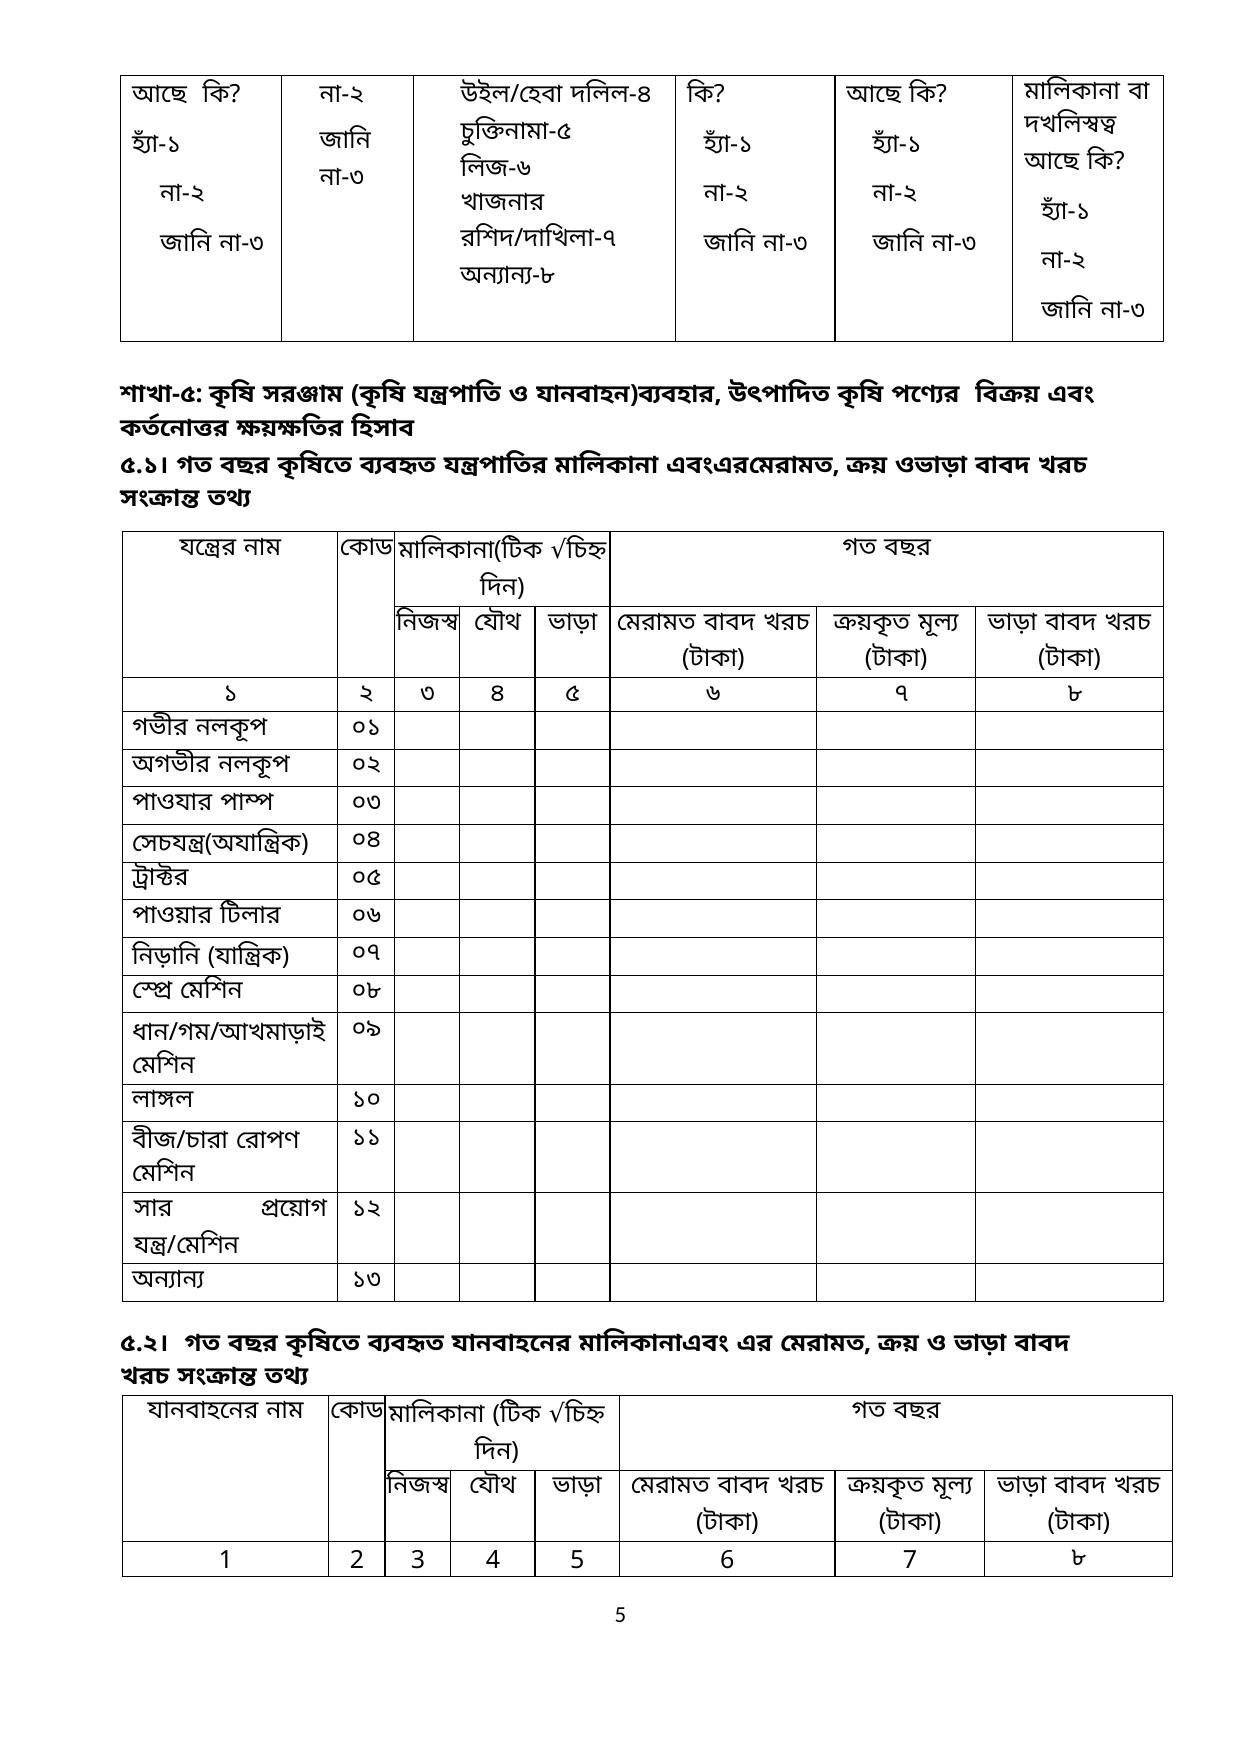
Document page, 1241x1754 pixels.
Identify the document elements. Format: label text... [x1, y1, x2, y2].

table_cell [536, 938, 609, 975]
table_cell [536, 787, 609, 824]
table_cell [395, 825, 459, 862]
table_cell ট্রাক্টর [123, 863, 337, 899]
table_cell [817, 1013, 975, 1083]
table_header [836, 76, 1012, 341]
table_cell [817, 825, 975, 862]
table_cell [536, 750, 609, 786]
table_cell [395, 938, 459, 975]
table_cell ১১ [338, 1122, 394, 1192]
table_cell [817, 1264, 975, 1301]
table_cell [395, 1013, 459, 1083]
table_cell [395, 976, 459, 1012]
text শাখা-৫: কৃষি সরঞ্জাম (কৃষি যন্ত্রপাতি ও যানবাহন)ব্যবহার, উৎপাদিত কৃষি পণ্যের বিক্রয় এবং কর্তনোত্তর ক্ষয়ক্ষতির হিসাব [120, 376, 1120, 446]
table_cell বীজ/চারা রোপণ মেশিন [123, 1122, 337, 1192]
table_cell [536, 863, 609, 899]
table_cell 4 [451, 1542, 534, 1576]
table_header যানবাহনের নাম [123, 1396, 328, 1541]
table_cell [611, 938, 816, 975]
table_cell পাওয়ার টিলার [123, 900, 337, 937]
table_cell সার প্রয়োগ যন্ত্র/মেশিন [123, 1193, 337, 1263]
table_cell ক্রয়কৃত মূল্য (টাকা) [836, 1471, 984, 1541]
table_cell ০৮ [338, 976, 394, 1012]
table_cell 5 [536, 1542, 619, 1576]
table_cell ১২ [338, 1193, 394, 1263]
table_cell সেচযন্ত্র(অযান্ত্রিক) [123, 825, 337, 862]
table_cell [395, 1122, 459, 1192]
table_cell [976, 900, 1163, 937]
table_cell ১ [123, 678, 337, 711]
table_header যন্ত্রের নাম [123, 532, 337, 677]
table_cell ৭ [817, 678, 975, 711]
table_cell [536, 712, 609, 749]
table_cell [817, 976, 975, 1012]
table_cell [395, 1085, 459, 1121]
table_cell [460, 712, 534, 749]
table_cell নিড়ানি (যান্ত্রিক) [123, 938, 337, 975]
table_cell ভাড়া [536, 1471, 619, 1541]
table_cell [817, 900, 975, 937]
table_cell [976, 938, 1163, 975]
table_cell [976, 976, 1163, 1012]
table_cell ১০ [338, 1085, 394, 1121]
table_cell লাঙ্গল [123, 1085, 337, 1121]
table_cell নিজস্ব [386, 1471, 450, 1541]
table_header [121, 76, 281, 341]
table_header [282, 76, 413, 341]
table_cell [460, 900, 534, 937]
table_cell ধান/গম/আখমাড়াই মেশিন [123, 1013, 337, 1083]
table_cell [536, 1193, 609, 1263]
table_cell [817, 750, 975, 786]
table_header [1013, 76, 1163, 341]
table_cell [460, 1193, 534, 1263]
table_cell [976, 750, 1163, 786]
table_cell গভীর নলকূপ [123, 712, 337, 749]
table_header কোড [329, 1396, 384, 1541]
table_cell [976, 825, 1163, 862]
table_cell [611, 976, 816, 1012]
table_cell ৮ [985, 1542, 1172, 1576]
table_cell [611, 1085, 816, 1121]
table_cell যৌথ [460, 607, 534, 677]
table_cell [817, 1122, 975, 1192]
table_cell [536, 1013, 609, 1083]
table_cell [611, 1193, 816, 1263]
table_cell ২ [338, 678, 394, 711]
table_cell [817, 1193, 975, 1263]
table_cell [460, 938, 534, 975]
table_cell 2 [329, 1542, 384, 1576]
table_cell মেরামত বাবদ খরচ (টাকা) [611, 607, 816, 677]
table_cell [611, 1122, 816, 1192]
table_cell ভাড়া [536, 607, 609, 677]
table_cell [460, 825, 534, 862]
table_cell 1 [123, 1542, 328, 1576]
table_cell [395, 750, 459, 786]
table_cell 7 [836, 1542, 984, 1576]
table_cell [536, 1122, 609, 1192]
table_cell 6 [620, 1542, 834, 1576]
table_cell [536, 976, 609, 1012]
table_cell মেরামত বাবদ খরচ (টাকা) [620, 1471, 834, 1541]
table_cell নিজস্ব [395, 607, 459, 677]
table_cell পাওযার পাম্প [123, 787, 337, 824]
table_cell ভাড়া বাবদ খরচ (টাকা) [985, 1471, 1172, 1541]
table_cell [817, 712, 975, 749]
table_cell ৬ [611, 678, 816, 711]
table_header মালিকানা (টিক √চিহ্ন দিন) [386, 1396, 619, 1470]
text ৫.২। গত বছর কৃষিতে ব্যবহৃত যানবাহনের মালিকানাএবং এর মেরামত, ক্রয় ও ভাড়া বাবদ খরচ সংক্রান্ত তথ্য [120, 1324, 1120, 1395]
text ৫.১। গত বছর কৃষিতে ব্যবহৃত যন্ত্রপাতির মালিকানা এবংএরমেরামত, ক্রয় ওভাড়া বাবদ খরচ সংক্রান্ত তথ্য [120, 446, 1120, 517]
table_cell ৮ [976, 678, 1163, 711]
table_cell [460, 750, 534, 786]
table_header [676, 76, 834, 341]
table_cell [976, 863, 1163, 899]
table_cell ০১ [338, 712, 394, 749]
table_cell অন্যান্য [123, 1264, 337, 1301]
table_cell [817, 863, 975, 899]
table_cell [395, 900, 459, 937]
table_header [414, 76, 675, 341]
table_cell [611, 900, 816, 937]
table_cell [395, 1193, 459, 1263]
table_cell [976, 1085, 1163, 1121]
table_cell [536, 900, 609, 937]
table_cell ০২ [338, 750, 394, 786]
table_cell ০৭ [338, 938, 394, 975]
table_cell ভাড়া বাবদ খরচ (টাকা) [976, 607, 1163, 677]
table_cell [611, 750, 816, 786]
table_cell [611, 863, 816, 899]
table_cell ক্রয়কৃত মূল্য (টাকা) [817, 607, 975, 677]
table_cell [976, 1193, 1163, 1263]
table_cell ০৩ [338, 787, 394, 824]
table_header মালিকানা(টিক √চিহ্ন দিন) [395, 532, 609, 606]
table_cell [976, 1013, 1163, 1083]
table_cell অগভীর নলকূপ [123, 750, 337, 786]
table_cell [976, 712, 1163, 749]
table_cell 3 [386, 1542, 450, 1576]
table_cell [460, 1264, 534, 1301]
table_cell [611, 712, 816, 749]
table_cell [976, 1264, 1163, 1301]
table_cell [536, 1085, 609, 1121]
table_cell ৪ [460, 678, 534, 711]
table_header গত বছর [611, 532, 1163, 606]
table_cell স্প্রে মেশিন [123, 976, 337, 1012]
table_cell [611, 1013, 816, 1083]
table_cell [395, 1264, 459, 1301]
table_cell [817, 1085, 975, 1121]
table_cell [395, 787, 459, 824]
table_cell [460, 787, 534, 824]
table_cell [611, 825, 816, 862]
table_cell [976, 787, 1163, 824]
table_cell [460, 976, 534, 1012]
table_cell ০৫ [338, 863, 394, 899]
table_cell [395, 863, 459, 899]
table_cell [460, 1085, 534, 1121]
table_cell [460, 1013, 534, 1083]
table_cell [611, 1264, 816, 1301]
table_cell ০৬ [338, 900, 394, 937]
table_cell [817, 787, 975, 824]
table_cell ১৩ [338, 1264, 394, 1301]
table_cell ০৪ [338, 825, 394, 862]
table_header কোড [338, 532, 394, 677]
table_cell [611, 787, 816, 824]
table_cell [536, 825, 609, 862]
table_cell [395, 712, 459, 749]
table_cell ৩ [395, 678, 459, 711]
table_cell যৌথ [451, 1471, 534, 1541]
table_cell [460, 863, 534, 899]
table_cell [817, 938, 975, 975]
table_cell [976, 1122, 1163, 1192]
table_cell [536, 1264, 609, 1301]
table_header গত বছর [620, 1396, 1172, 1470]
table_cell ৫ [536, 678, 609, 711]
table_cell [460, 1122, 534, 1192]
table_cell ০৯ [338, 1013, 394, 1083]
